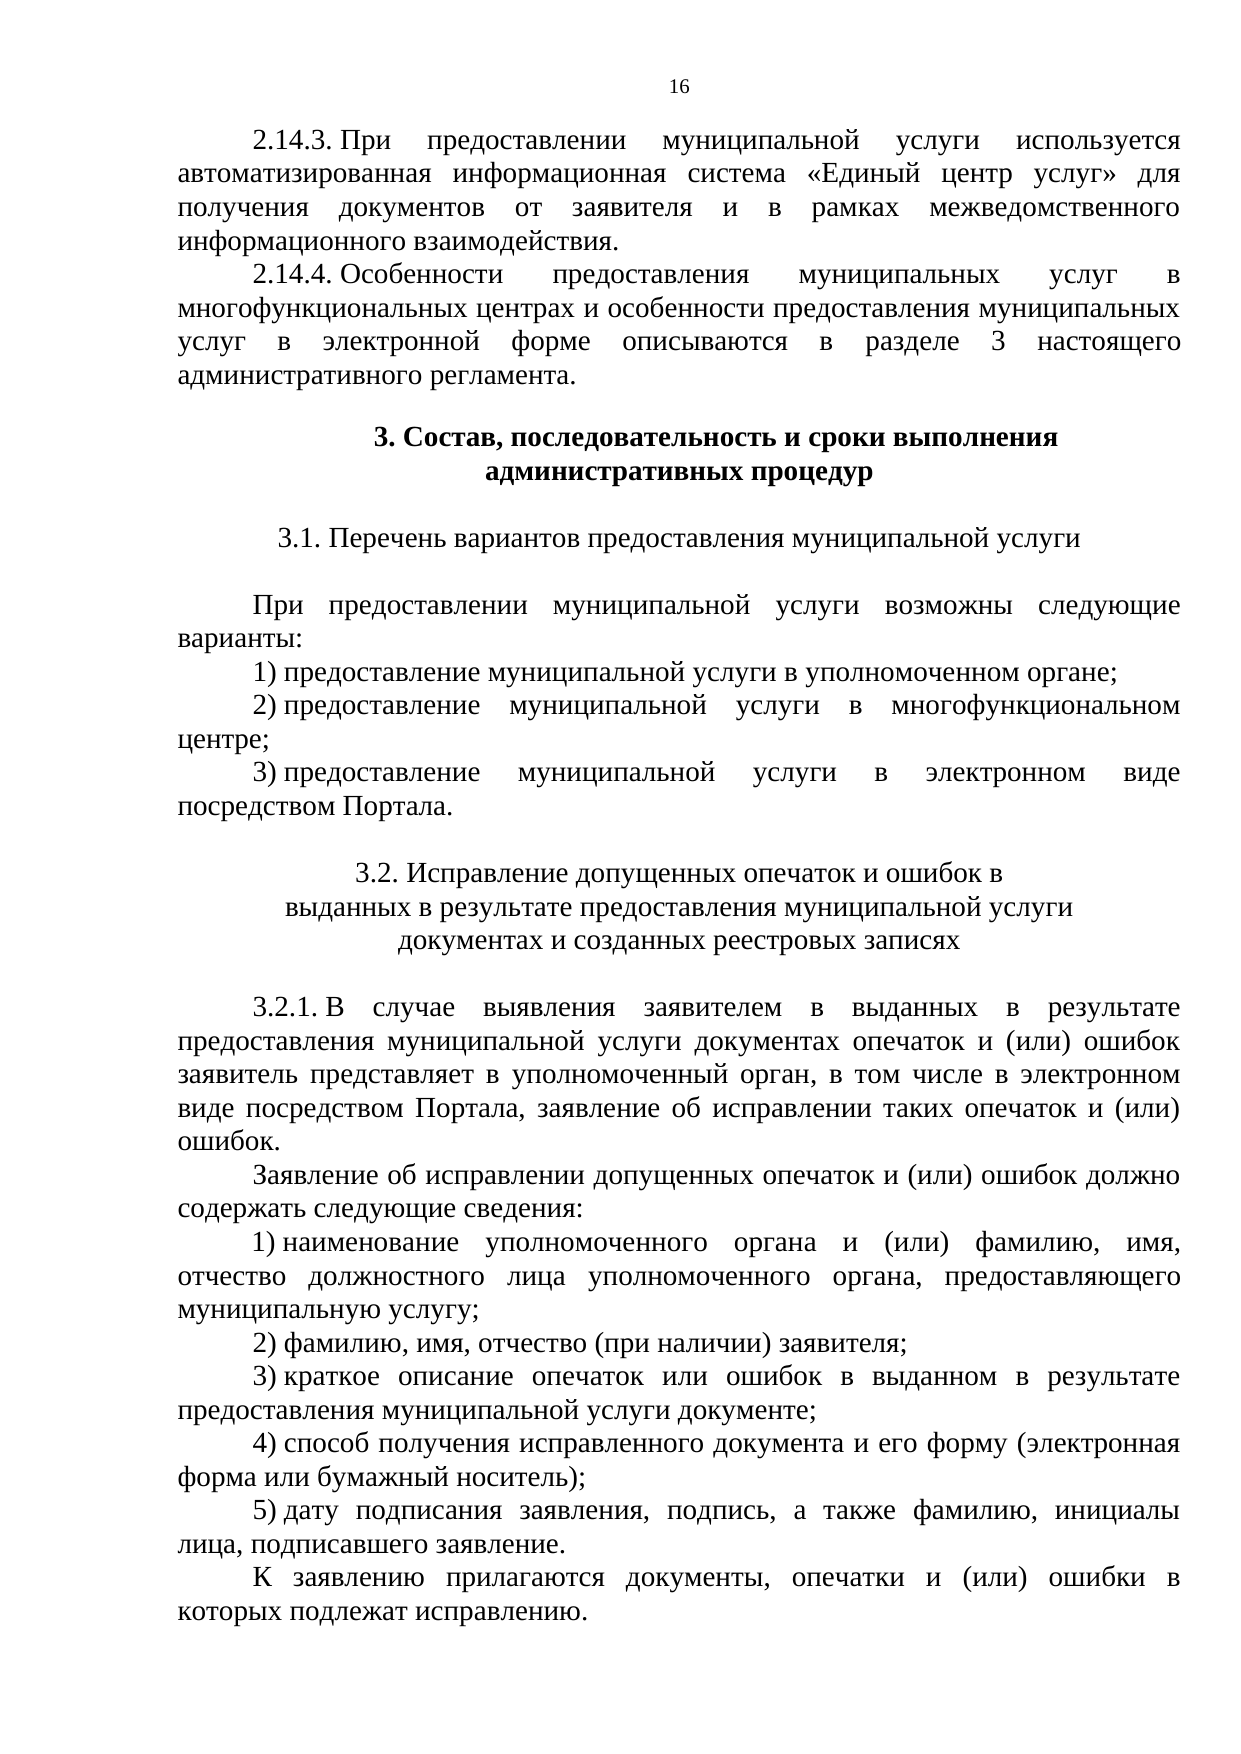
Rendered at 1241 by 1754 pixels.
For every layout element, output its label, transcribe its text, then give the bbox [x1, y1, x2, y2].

text Заявление об исправлении допущенных опечаток и (или) ошибок должно содержать следующие сведения: [177, 1157, 1181, 1224]
text 1) предоставление муниципальной услуги в уполномоченном органе; [177, 654, 1181, 687]
subtitle 3. Состав, последовательность и сроки выполнения [177, 419, 1181, 453]
text 1) наименование уполномоченного органа и (или) фамилию, имя, отчество должностного лица уполномоченного органа, предоставляющего муниципальную услугу; [177, 1224, 1181, 1325]
text 2.14.4. Особенности предоставления муниципальных услуг в многофункциональных центрах и особенности предоставления муниципальных услуг в электронной форме описываются в разделе 3 настоящего административного регламента. [177, 256, 1181, 390]
text 2) фамилию, имя, отчество (при наличии) заявителя; [177, 1325, 1181, 1358]
text документах и созданных реестровых записях [177, 922, 1181, 956]
text выданных в результате предоставления муниципальной услуги [177, 889, 1181, 922]
text 2) предоставление муниципальной услуги в многофункциональном центре; [177, 687, 1181, 754]
text 3.2. Исправление допущенных опечаток и ошибок в [177, 855, 1181, 889]
text 4) способ получения исправленного документа и его форму (электронная форма или бумажный носитель); [177, 1425, 1181, 1492]
text 3.2.1. В случае выявления заявителем в выданных в результате предоставления муниципальной услуги документах опечаток и (или) ошибок заявитель представляет в уполномоченный орган, в том числе в электронном виде посредством Портала, заявление об исправлении таких опечаток и (или) ошибок. [177, 989, 1181, 1157]
text 2.14.3. При предоставлении муниципальной услуги используется автоматизированная информационная система «Единый центр услуг» для получения документов от заявителя и в рамках межведомственного информационного взаимодействия. [177, 122, 1181, 256]
text 3.1. Перечень вариантов предоставления муниципальной услуги [177, 520, 1181, 553]
text 5) дату подписания заявления, подпись, а также фамилию, инициалы лица, подписавшего заявление. [177, 1492, 1181, 1559]
text При предоставлении муниципальной услуги возможны следующие варианты: [177, 587, 1181, 654]
text К заявлению прилагаются документы, опечатки и (или) ошибки в которых подлежат исправлению. [177, 1559, 1181, 1627]
subtitle административных процедур [177, 453, 1181, 486]
text 3) предоставление муниципальной услуги в электронном виде посредством Портала. [177, 754, 1181, 822]
text 3) краткое описание опечаток или ошибок в выданном в результате предоставления муниципальной услуги документе; [177, 1358, 1181, 1425]
